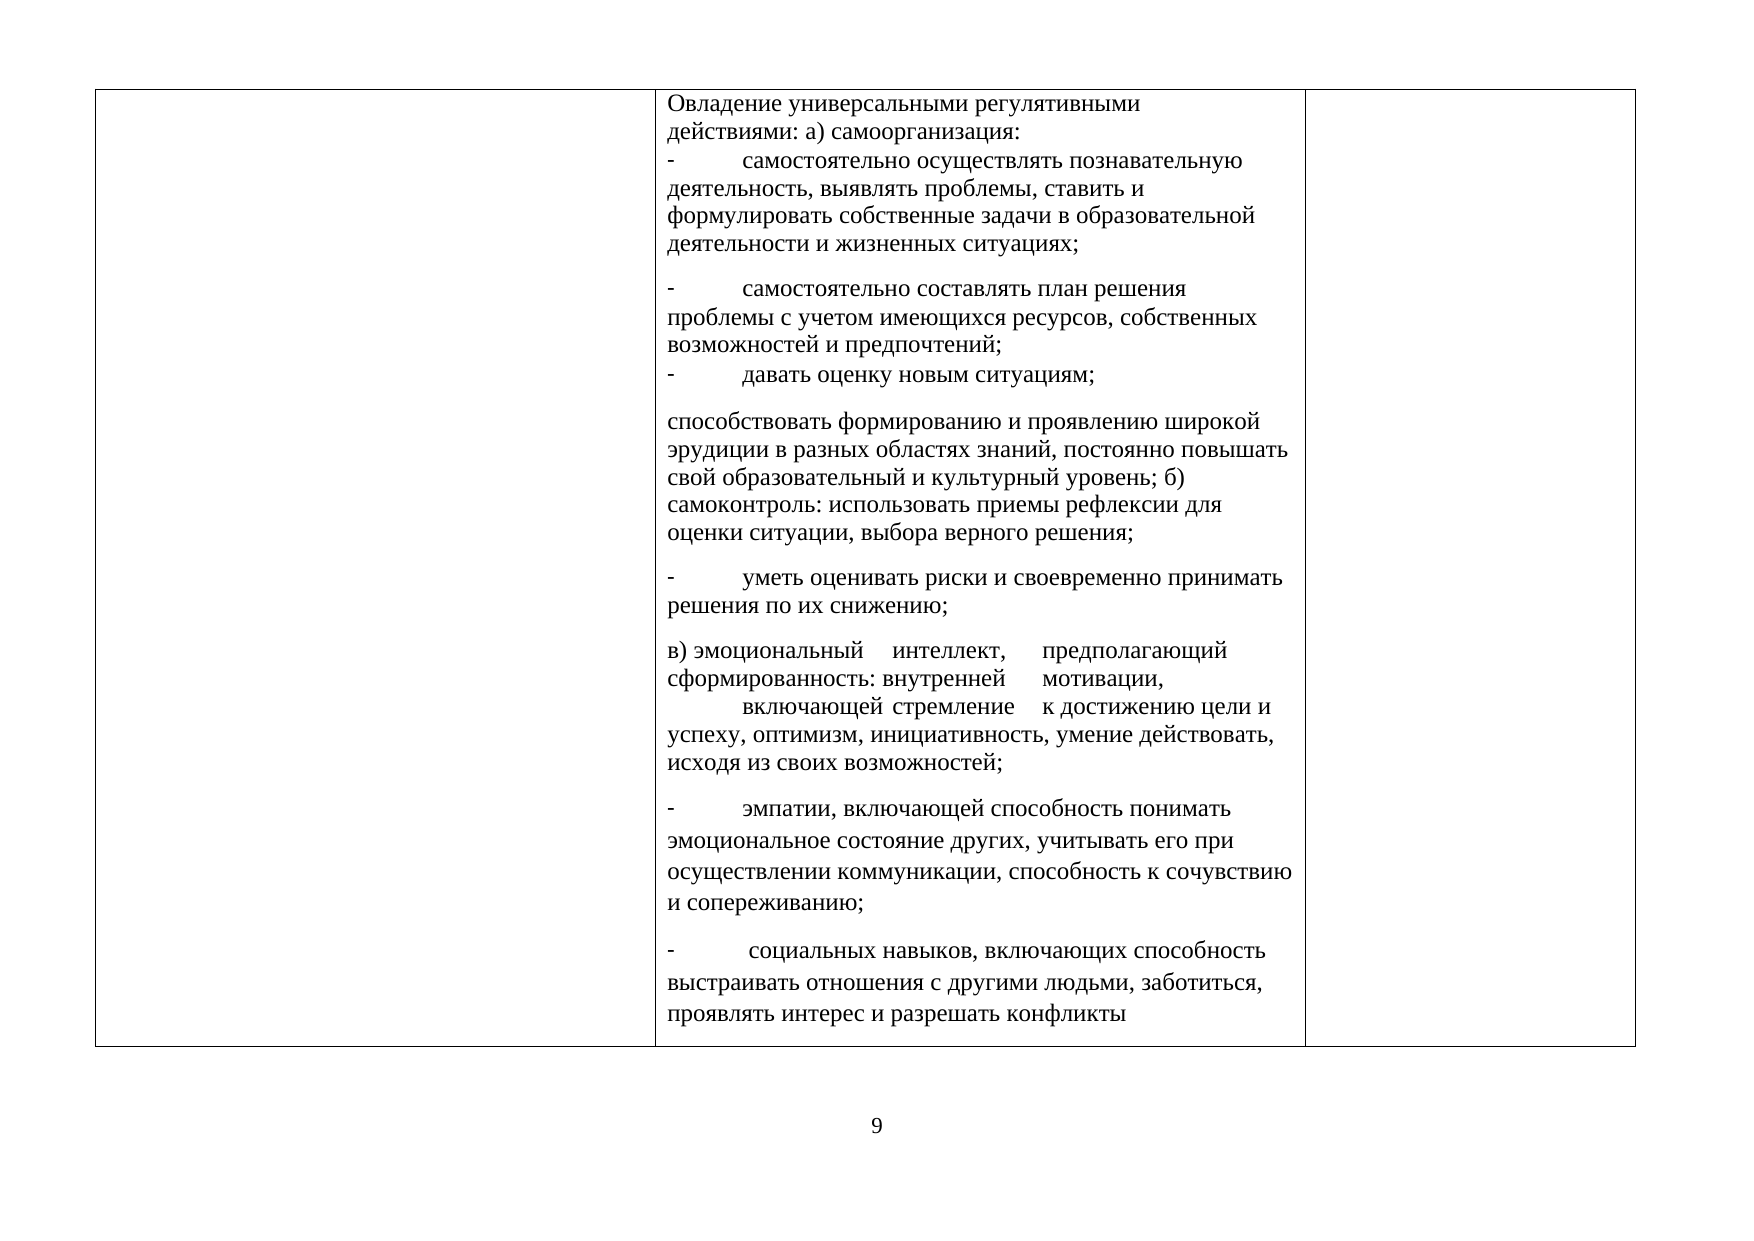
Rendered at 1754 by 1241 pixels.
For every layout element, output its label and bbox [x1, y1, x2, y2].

table_cell [656, 90, 1305, 1046]
table_cell [96, 90, 655, 1046]
table_cell [1306, 90, 1635, 1046]
